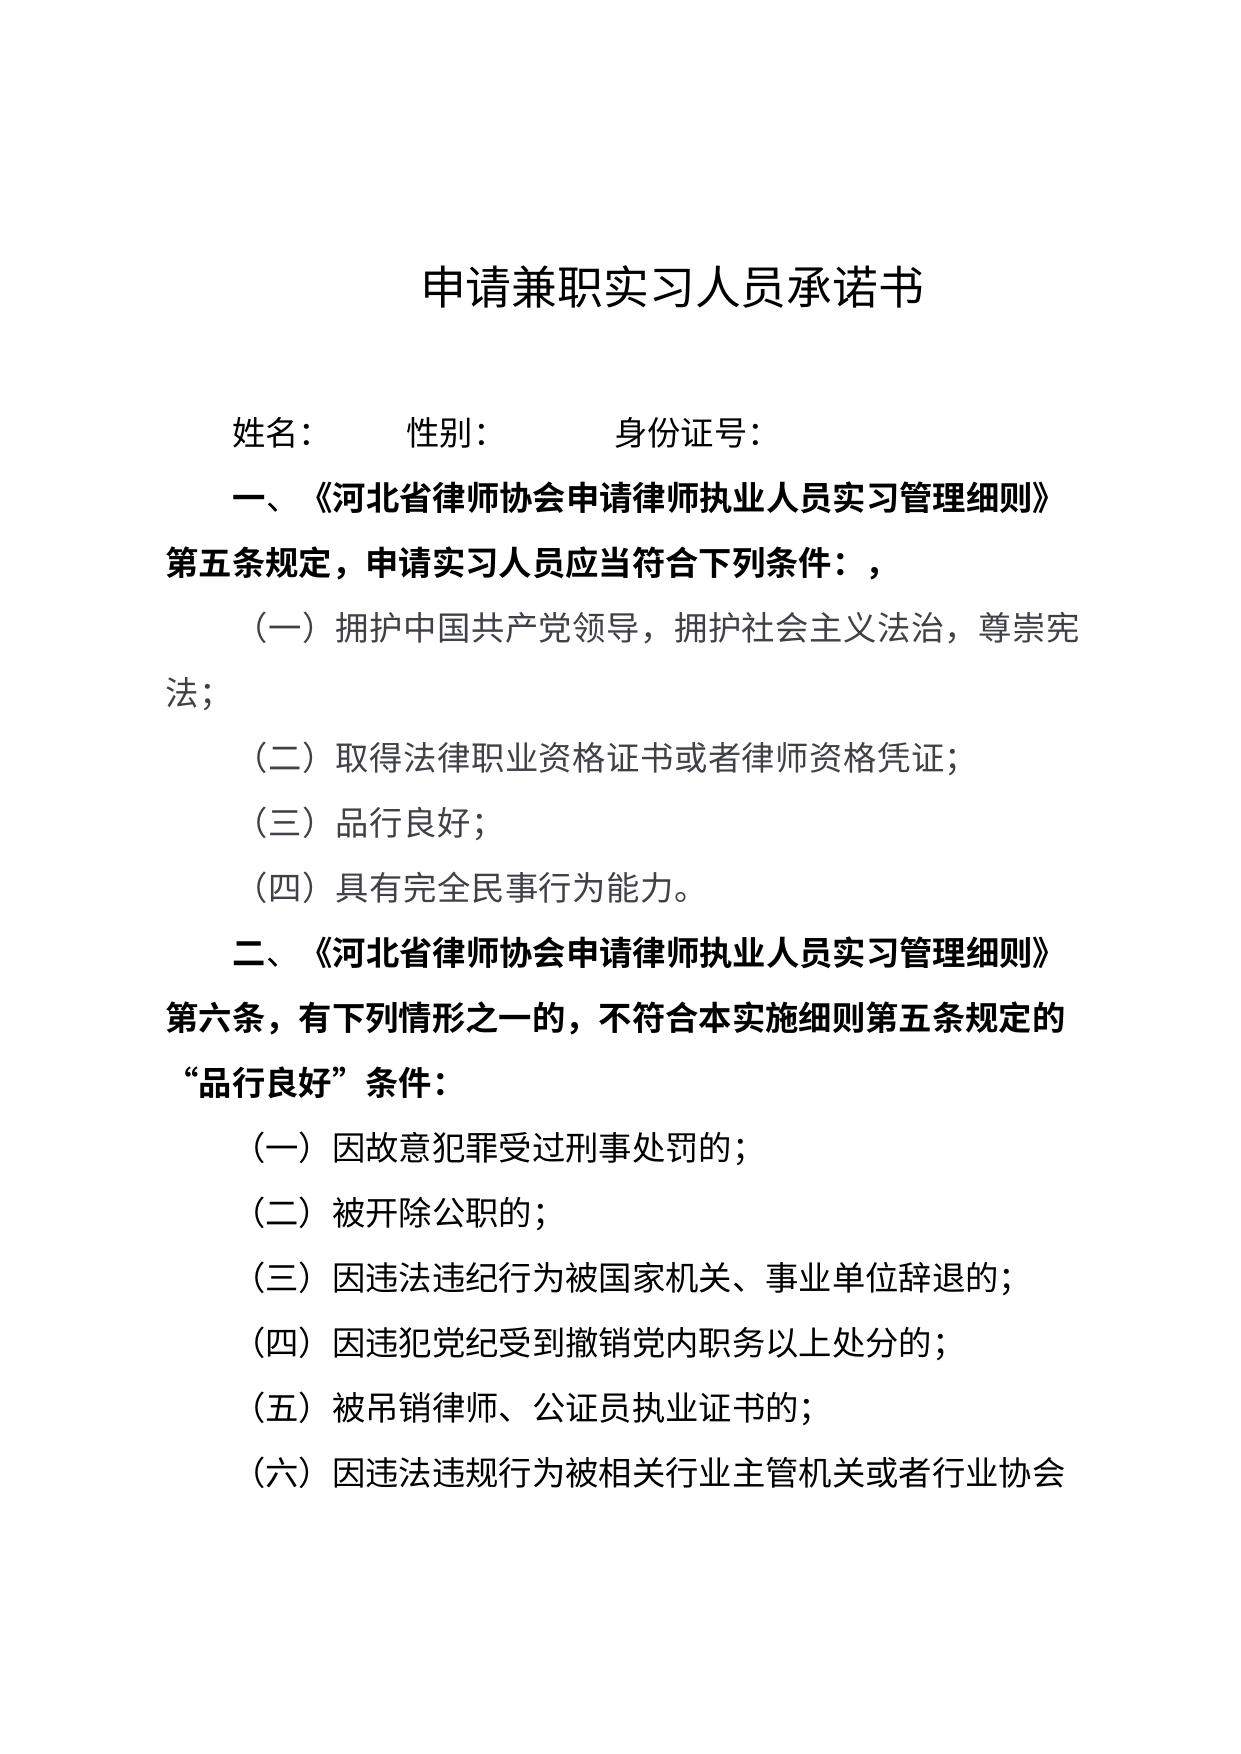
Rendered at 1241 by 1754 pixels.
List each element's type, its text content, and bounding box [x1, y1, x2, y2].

text （一）因故意犯罪受过刑事处罚的； [165, 1113, 1087, 1178]
text 一、《河北省律师协会申请律师执业人员实习管理细则》第五条规定，申请实习人员应当符合下列条件：， [165, 463, 1087, 593]
text （一）拥护中国共产党领导，拥护社会主义法治，尊崇宪法； [165, 593, 1087, 723]
text （四）具有完全民事行为能力。 [165, 853, 1087, 918]
text 申请兼职实习人员承诺书 [165, 236, 1087, 333]
text （二）取得法律职业资格证书或者律师资格凭证； [165, 723, 1087, 788]
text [165, 1438, 1087, 1503]
text 二、《河北省律师协会申请律师执业人员实习管理细则》第六条，有下列情形之一的，不符合本实施细则第五条规定的“品行良好”条件： [165, 918, 1087, 1113]
text （二）被开除公职的； [165, 1178, 1087, 1243]
text （五）被吊销律师、公证员执业证书的； [165, 1373, 1087, 1438]
text （三）因违法违纪行为被国家机关、事业单位辞退的； [165, 1243, 1087, 1308]
text （四）因违犯党纪受到撤销党内职务以上处分的； [165, 1308, 1087, 1373]
text 姓名： 性别： 身份证号： [165, 398, 1087, 463]
text （三）品行良好； [165, 788, 1087, 853]
